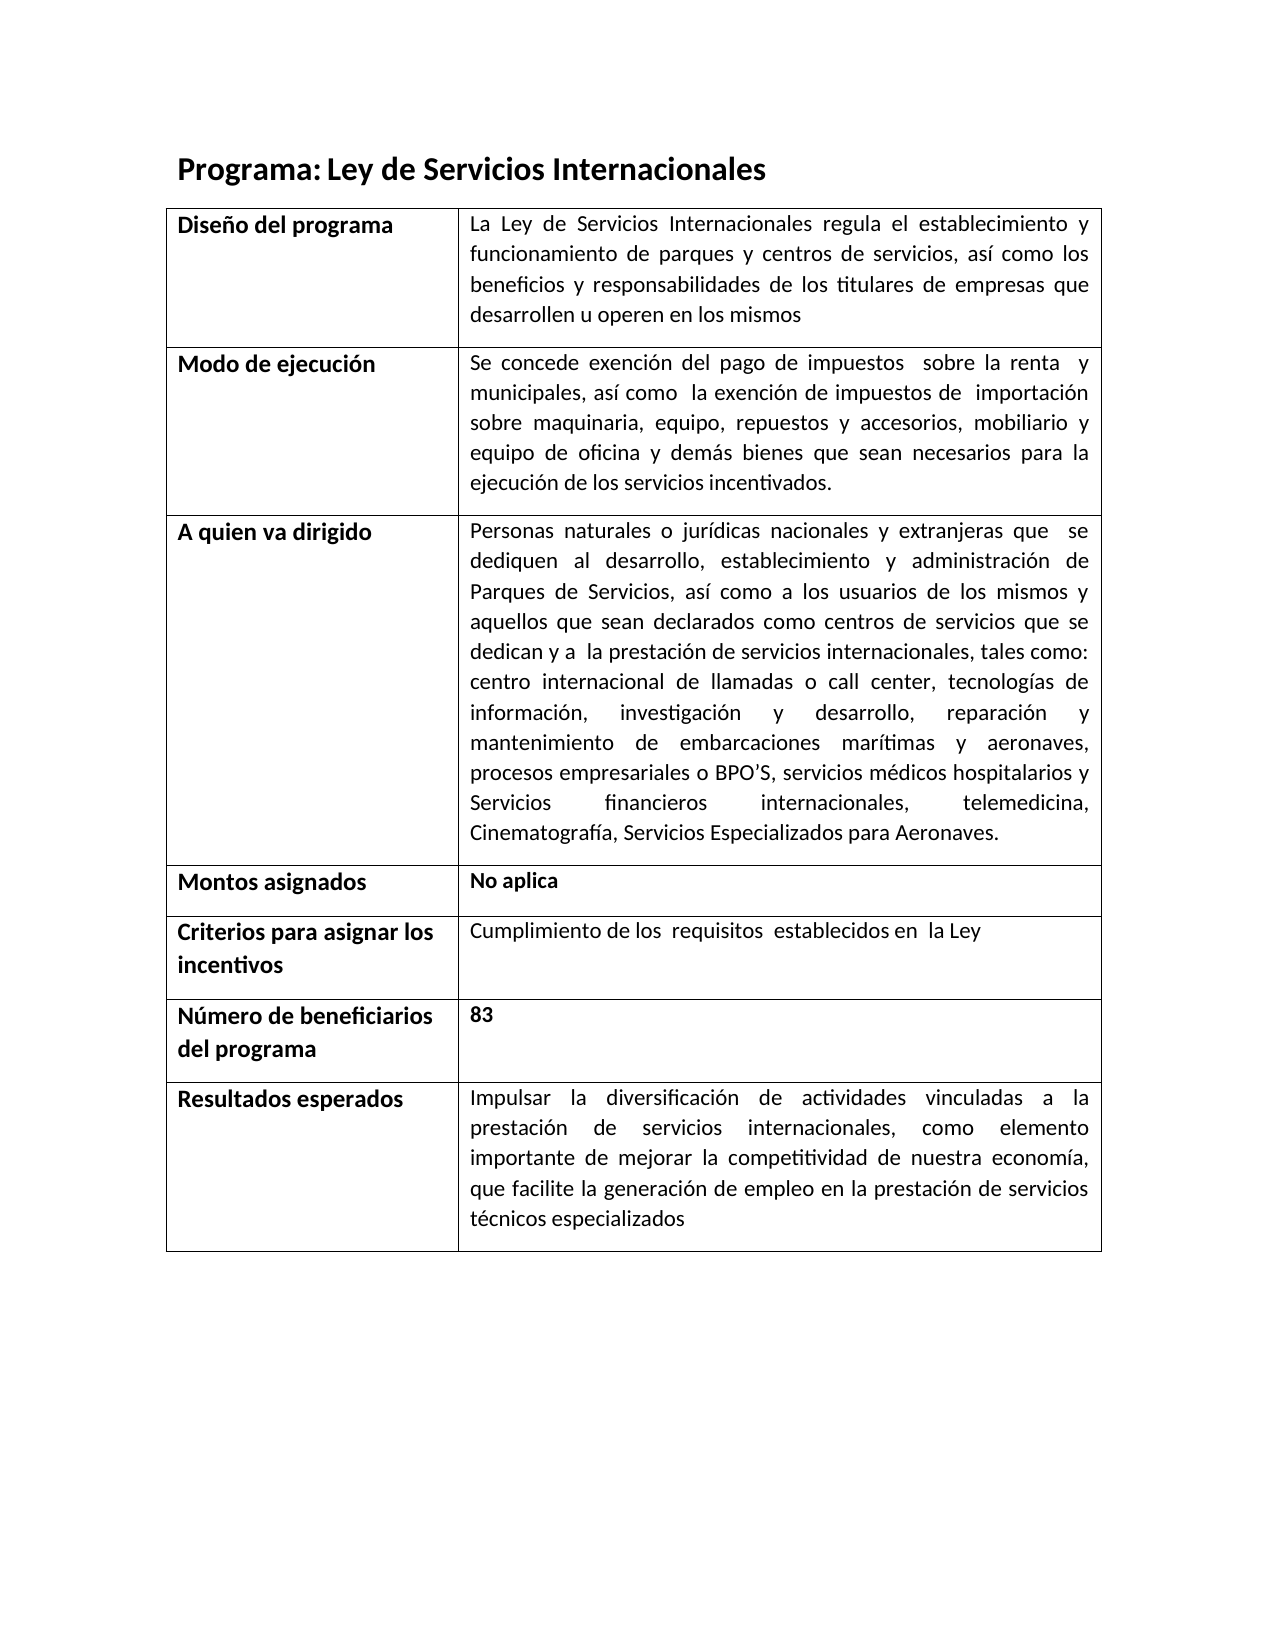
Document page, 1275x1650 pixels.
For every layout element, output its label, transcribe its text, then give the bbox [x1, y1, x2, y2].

table_cell Criterios para asignar los incentivos [167, 917, 458, 999]
table_header La Ley de Servicios Internacionales regula el establecimiento y funcionamiento de parques y centros de servicios, así como los beneficios y responsabilidades de los titulares de empresas que desarrollen u operen en los mismos [459, 209, 1101, 347]
table_cell A quien va dirigido [167, 516, 458, 865]
table_cell Impulsar la diversificación de actividades vinculadas a la prestación de servicios internacionales, como elemento importante de mejorar la competitividad de nuestra economía, que facilite la generación de empleo en la prestación de servicios técnicos especializados [459, 1083, 1101, 1251]
table_cell Resultados esperados [167, 1083, 458, 1251]
table_header Diseño del programa [167, 209, 458, 347]
table_cell Se concede exención del pago de impuestos sobre la renta y municipales, así como la exención de impuestos de importación sobre maquinaria, equipo, repuestos y accesorios, mobiliario y equipo de oficina y demás bienes que sean necesarios para la ejecución de los servicios incentivados. [459, 348, 1101, 515]
table_cell No aplica [459, 866, 1101, 916]
table_cell Número de beneficiarios del programa [167, 1000, 458, 1082]
table_cell Modo de ejecución [167, 348, 458, 515]
table_cell Montos asignados [167, 866, 458, 916]
text Programa: Ley de Servicios Internacionales [177, 148, 1098, 188]
table_cell 83 [459, 1000, 1101, 1082]
table_cell Cumplimiento de los requisitos establecidos en la Ley [459, 917, 1101, 999]
table_cell Personas naturales o jurídicas nacionales y extranjeras que se dediquen al desarrollo, establecimiento y administración de Parques de Servicios, así como a los usuarios de los mismos y aquellos que sean declarados como centros de servicios que se dedican y a la prestación de servicios internacionales, tales como: centro internacional de llamadas o call center, tecnologías de información, investigación y desarrollo, reparación y mantenimiento de embarcaciones marítimas y aeronaves, procesos empresariales o BPO’S, servicios médicos hospitalarios y Servicios financieros internacionales, telemedicina, Cinematografía, Servicios Especializados para Aeronaves. [459, 516, 1101, 865]
